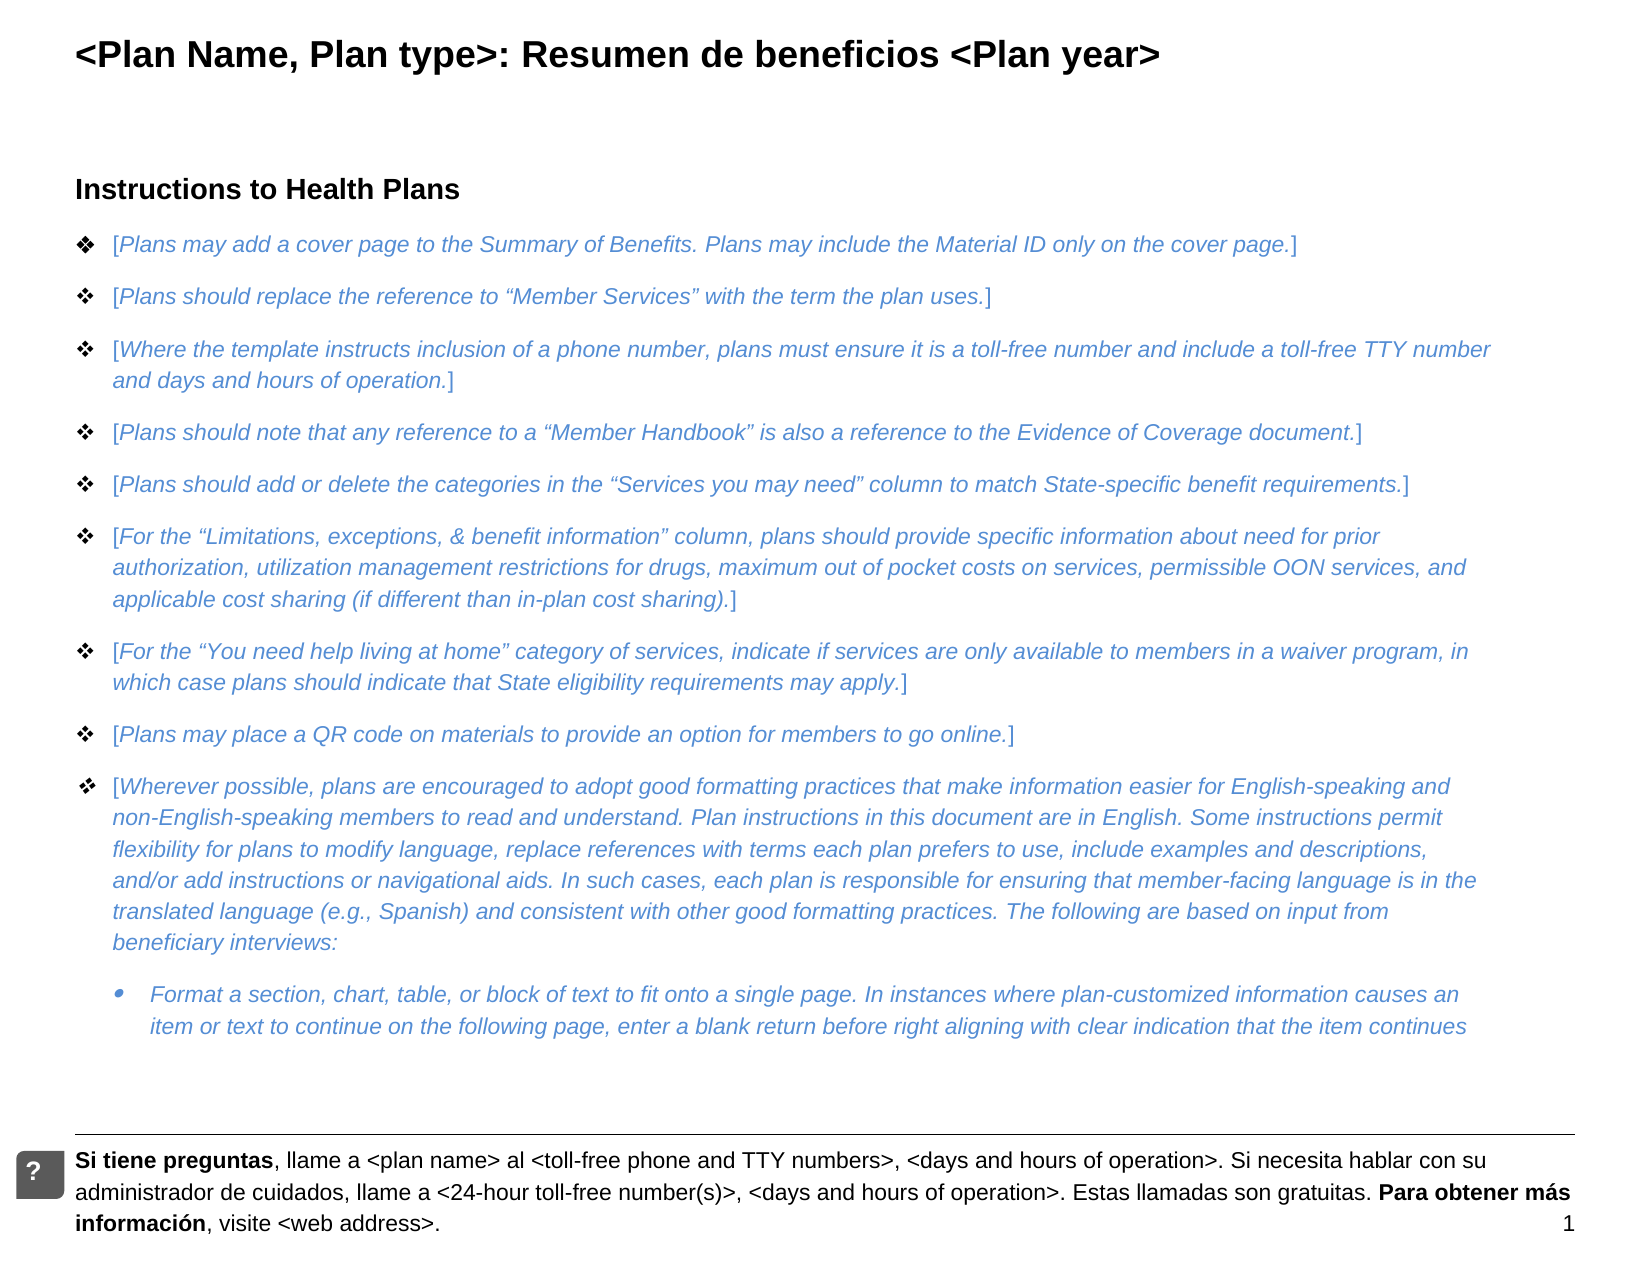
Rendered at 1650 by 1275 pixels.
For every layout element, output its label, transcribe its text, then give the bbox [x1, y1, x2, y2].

list [Plans may place a QR code on materials to provide an option for members to go online.] [75, 717, 1500, 749]
list [Plans should replace the reference to “Member Services” with the term the plan uses.] [75, 280, 1500, 311]
list [For the “Limitations, exceptions, & benefit information” column, plans should provide specific information about need for prior authorization, utilization management restrictions for drugs, maximum out of pocket costs on services, permissible OON services, and applicable cost sharing (if different than in-plan cost sharing).] [75, 519, 1500, 613]
list [Plans should note that any reference to a “Member Handbook” is also a reference to the Evidence of Coverage document.] [75, 415, 1500, 447]
list [Plans may add a cover page to the Summary of Benefits. Plans may include the Material ID only on the cover page.] [75, 228, 1500, 259]
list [112, 978, 1500, 1040]
list [Plans should add or delete the categories in the “Services you may need” column to match State-specific benefit requirements.] [75, 467, 1500, 499]
subtitle Instructions to Health Plans [75, 169, 1575, 207]
list [Wherever possible, plans are encouraged to adopt good formatting practices that make information easier for English-speaking and non-English-speaking members to read and understand. Plan instructions in this document are in English. Some instructions permit flexibility for plans to modify language, replace references with terms each plan prefers to use, include examples and descriptions, and/or add instructions or navigational aids. In such cases, each plan is responsible for ensuring that member-facing language is in the translated language (e.g., Spanish) and consistent with other good formatting practices. The following are based on input from beneficiary interviews: [75, 769, 1500, 957]
list [For the “You need help living at home” category of services, indicate if services are only available to members in a waiver program, in which case plans should indicate that State eligibility requirements may apply.] [75, 634, 1500, 697]
list [Where the template instructs inclusion of a phone number, plans must ensure it is a toll-free number and include a toll-free TTY number and days and hours of operation.] [75, 332, 1500, 394]
